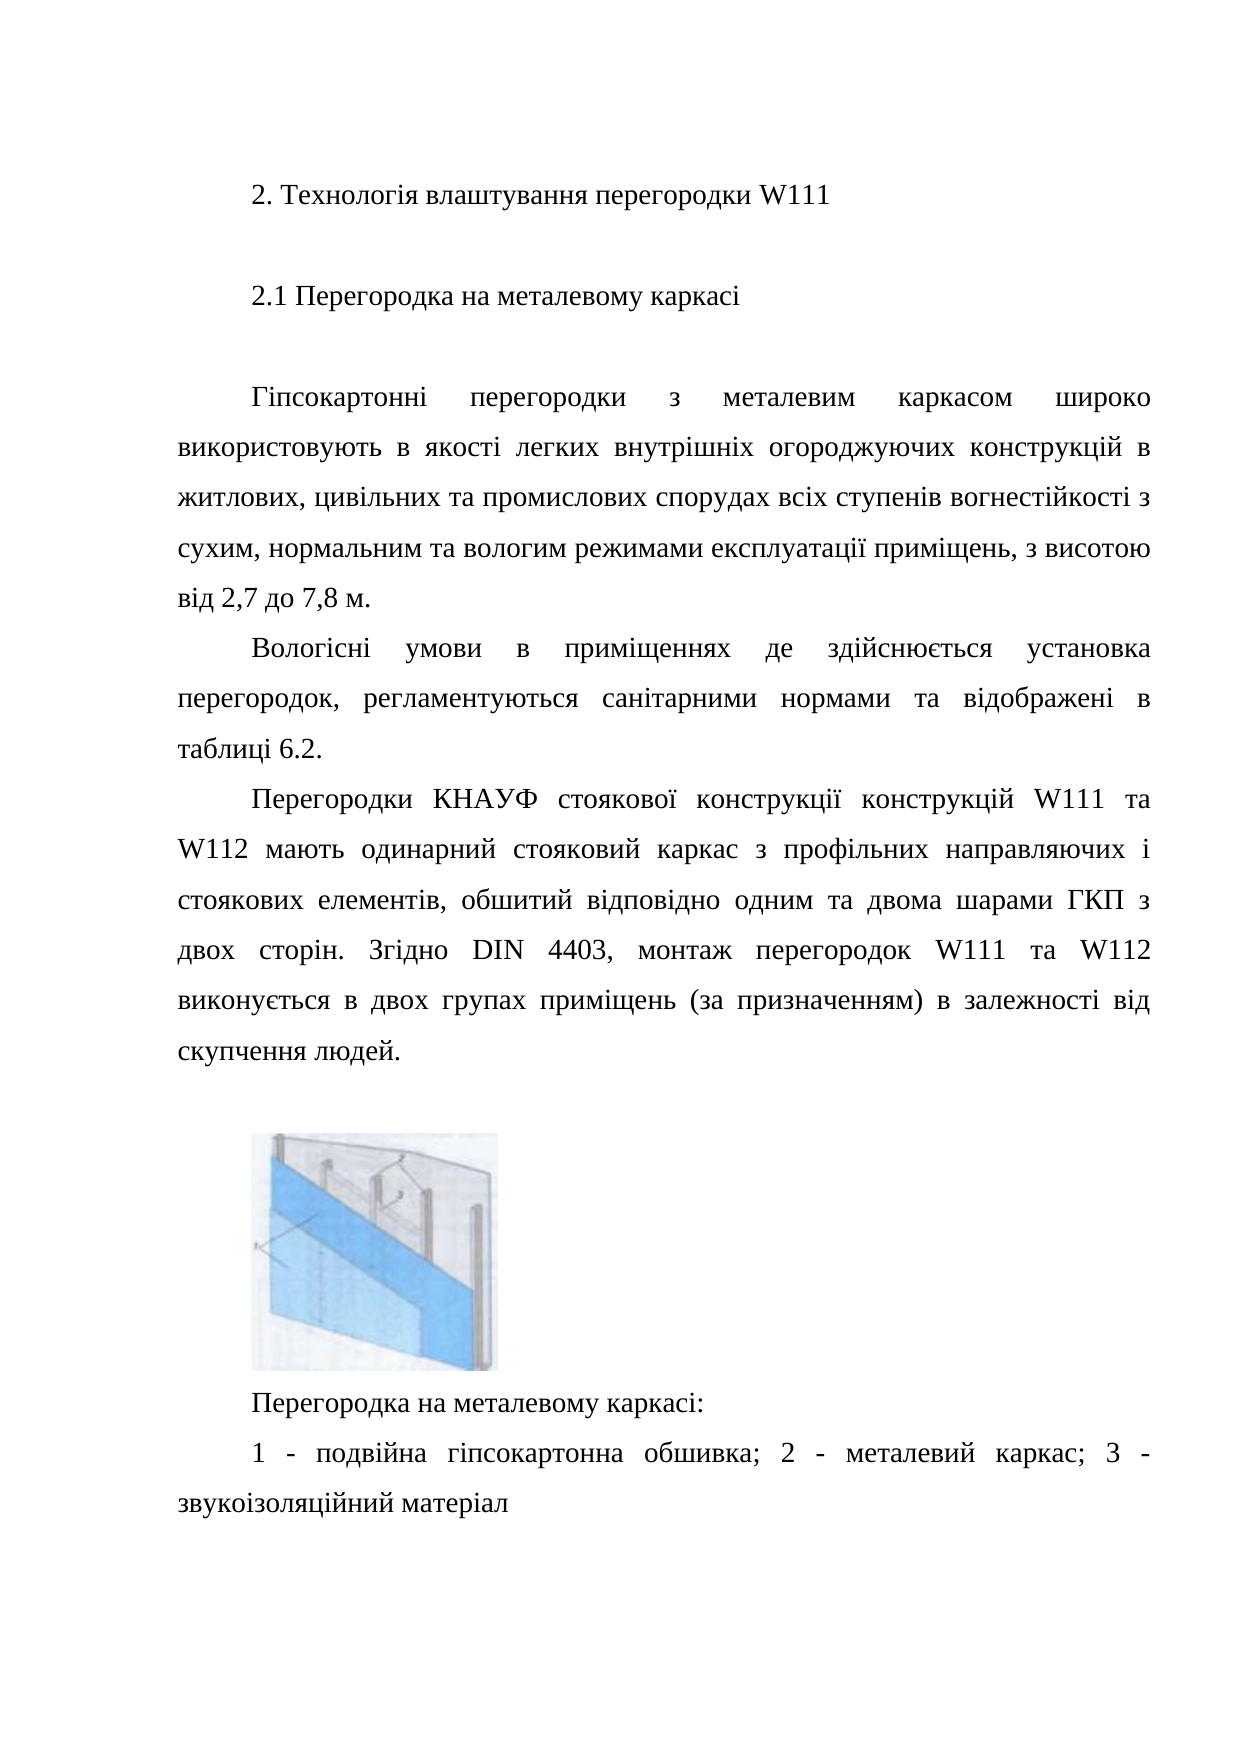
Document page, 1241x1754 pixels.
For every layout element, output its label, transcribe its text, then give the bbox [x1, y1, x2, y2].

text Вологісні умови в приміщеннях де здійснюється установка перегородок, регламентуються санітарними нормами та відображені в таблиці 6.2. [177, 630, 1152, 764]
text 2. Технологія влаштування перегородки W111 [177, 177, 1152, 211]
text Перегородка на металевому каркасі: [177, 1385, 1152, 1418]
text 2.1 Перегородка на металевому каркасі [177, 278, 1152, 312]
text Перегородки КНАУФ стоякової конструкції конструкцій W111 та W112 мають одинарний стояковий каркас з профільних направляючих і стоякових елементів, обшитий відповідно одним та двома шарами ГКП з двох сторін. Згідно DIN 4403, монтаж перегородок W111 та W112 виконується в двох групах приміщень (за призначенням) в залежності від скупчення людей. [177, 781, 1152, 1066]
text Гіпсокартонні перегородки з металевим каркасом широко використовують в якості легких внутрішніх огороджуючих конструкцій в житлових, цивільних та промислових спорудах всіх ступенів вогнестійкості з сухим, нормальним та вологим режимами експлуатації приміщень, з висотою від 2,7 до 7,8 м. [177, 379, 1152, 613]
picture [251, 1133, 498, 1371]
text 1 - подвійна гіпсокартонна обшивка; 2 - металевий каркас; 3 - звукоізоляційний матеріал [177, 1435, 1152, 1519]
